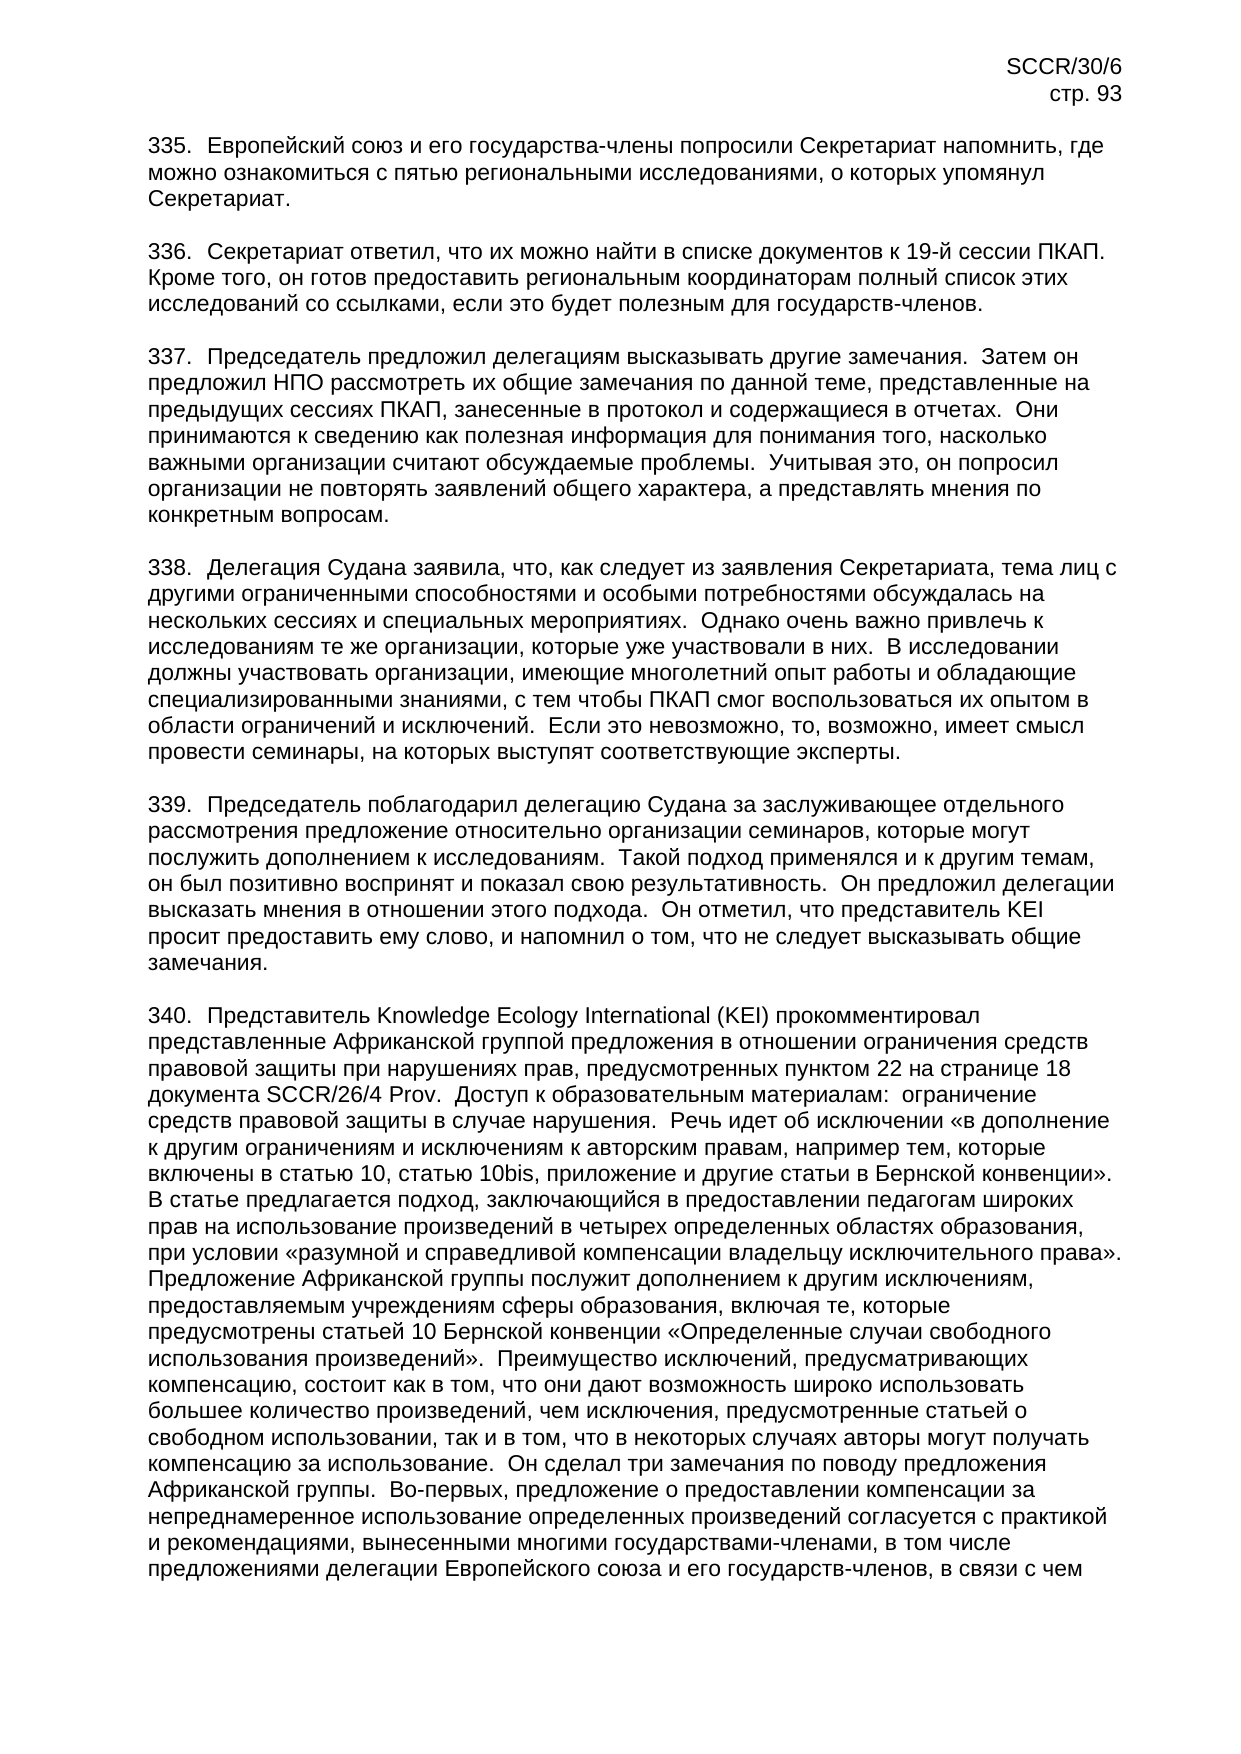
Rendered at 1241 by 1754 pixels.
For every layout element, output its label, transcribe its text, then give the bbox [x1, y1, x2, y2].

list Делегация Судана заявила, что, как следует из заявления Секретариата, тема лиц с другими ограниченными способностями и особыми потребностями обсуждалась на нескольких сессиях и специальных мероприятиях. Однако очень важно привлечь к исследованиям те же организации, которые уже участвовали в них. В исследовании должны участвовать организации, имеющие многолетний опыт работы и обладающие специализированными знаниями, с тем чтобы ПКАП смог воспользоваться их опытом в области ограничений и исключений. Если это невозможно, то, возможно, имеет смысл провести семинары, на которых выступят соответствующие эксперты. [148, 554, 1122, 765]
list Секретариат ответил, что их можно найти в списке документов к 19-й сессии ПКАП. Кроме того, он готов предоставить региональным координаторам полный список этих исследований со ссылками, если это будет полезным для государств-членов. [148, 238, 1122, 317]
list Председатель поблагодарил делегацию Судана за заслуживающее отдельного рассмотрения предложение относительно организации семинаров, которые могут послужить дополнением к исследованиям. Такой подход применялся и к другим темам, он был позитивно воспринят и показал свою результативность. Он предложил делегации высказать мнения в отношении этого подхода. Он отметил, что представитель KEI просит предоставить ему слово, и напомнил о том, что не следует высказывать общие замечания. [148, 791, 1122, 976]
list Председатель предложил делегациям высказывать другие замечания. Затем он предложил НПО рассмотреть их общие замечания по данной теме, представленные на предыдущих сессиях ПКАП, занесенные в протокол и содержащиеся в отчетах. Они принимаются к сведению как полезная информация для понимания того, насколько важными организации считают обсуждаемые проблемы. Учитывая это, он попросил организации не повторять заявлений общего характера, а представлять мнения по конкретным вопросам. [148, 343, 1122, 527]
list Европейский союз и его государства-члены попросили Секретариат напомнить, где можно ознакомиться с пятью региональными исследованиями, о которых упомянул Секретариат. [148, 132, 1122, 211]
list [148, 1002, 1122, 1582]
